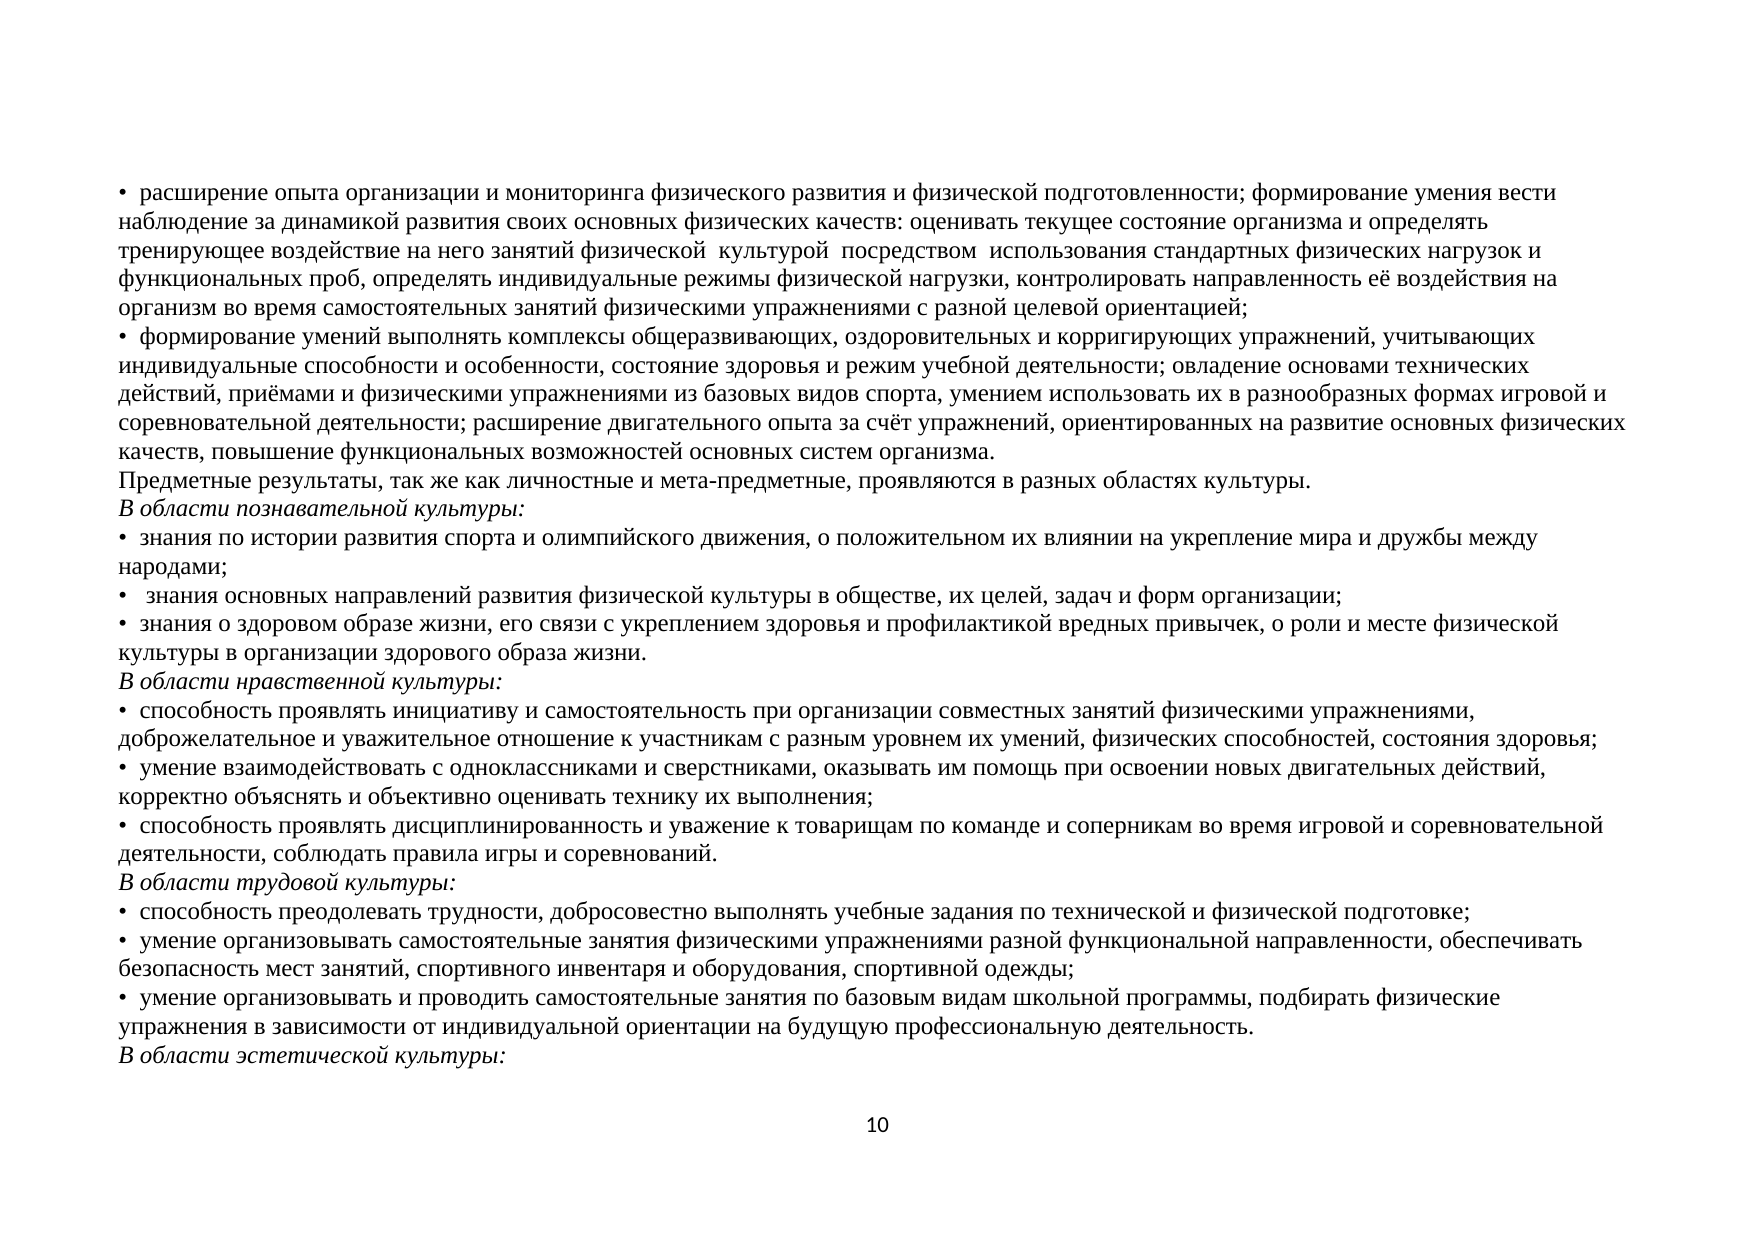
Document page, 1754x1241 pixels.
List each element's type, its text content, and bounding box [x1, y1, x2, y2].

text • умение организовывать самостоятельные занятия физическими упражнениями разной функциональной направленности, обеспечивать безопасность мест занятий, спортивного инвентаря и оборудования, спортивной одежды; [118, 1011, 1636, 1068]
text • умение взаимодействовать с одноклассниками и сверстниками, оказывать им помощь при освоении новых двигательных действий, корректно объяснять и объективно оценивать технику их выполнения; [118, 838, 1636, 896]
text • способность преодолевать трудности, добросовестно выполнять учебные задания по технической и физической подготовке; [118, 982, 1636, 1011]
text • способность проявлять инициативу и самостоятельность при организации совместных занятий физическими упражнениями, доброжелательное и уважительное отношение к участникам с разным уровнем их умений, физических способностей, состояния здоровья; [118, 781, 1636, 838]
text • расширение опыта организации и мониторинга физического развития и физической подготовленности; формирование умения вести наблюдение за динамикой развития своих основных физических качеств: оценивать текущее состояние организма и определять тренирующее воздействие на него занятий физической культурой посредством использования стандартных физических нагрузок и функциональных проб, определять индивидуальные режимы физической нагрузки, контролировать направленность её воздействия на организм во время самостоятельных занятий физическими упражнениями с разной целевой ориентацией; [118, 263, 1636, 407]
text • приобретение опыта организации самостоятельных систематических занятий физической культурой с соблюдением правил техники безопасности и профилактики травматизма; освоение умения оказывать первую помощь при лёгких травмах; обогащение опыта совместной деятельности в организации и проведении занятий физической культурой, форм активного отдыха и досуга; [118, 177, 1636, 263]
text • формирование умений выполнять комплексы общеразвивающих, оздоровительных и корригирующих упражнений, учитывающих индивидуальные способности и особенности, состояние здоровья и режим учебной деятельности; овладение основами технических действий, приёмами и физическими упражнениями из базовых видов спорта, умением использовать их в разнообразных формах игровой и соревновательной деятельности; расширение двигательного опыта за счёт упражнений, ориентированных на развитие основных физических качеств, повышение функциональных возможностей основных систем организма. [118, 407, 1636, 551]
text В области познавательной культуры: [118, 580, 1636, 608]
text • знания основных направлений развития физической культуры в обществе, их целей, задач и форм организации; [118, 666, 1636, 695]
text • знания о здоровом образе жизни, его связи с укреплением здоровья и профилактикой вредных привычек, о роли и месте физической культуры в организации здорового образа жизни. [118, 695, 1636, 752]
text • способность проявлять дисциплинированность и уважение к товарищам по команде и соперникам во время игровой и соревновательной деятельности, соблюдать правила игры и соревнований. [118, 896, 1636, 953]
text • знания по истории развития спорта и олимпийского движения, о положительном их влиянии на укрепление мира и дружбы между народами; [118, 608, 1636, 666]
text В области нравственной культуры: [118, 752, 1636, 781]
text Предметные результаты, так же как личностные и мета-предметные, проявляются в разных областях культуры. [118, 551, 1636, 580]
text В области трудовой культуры: [118, 953, 1636, 982]
